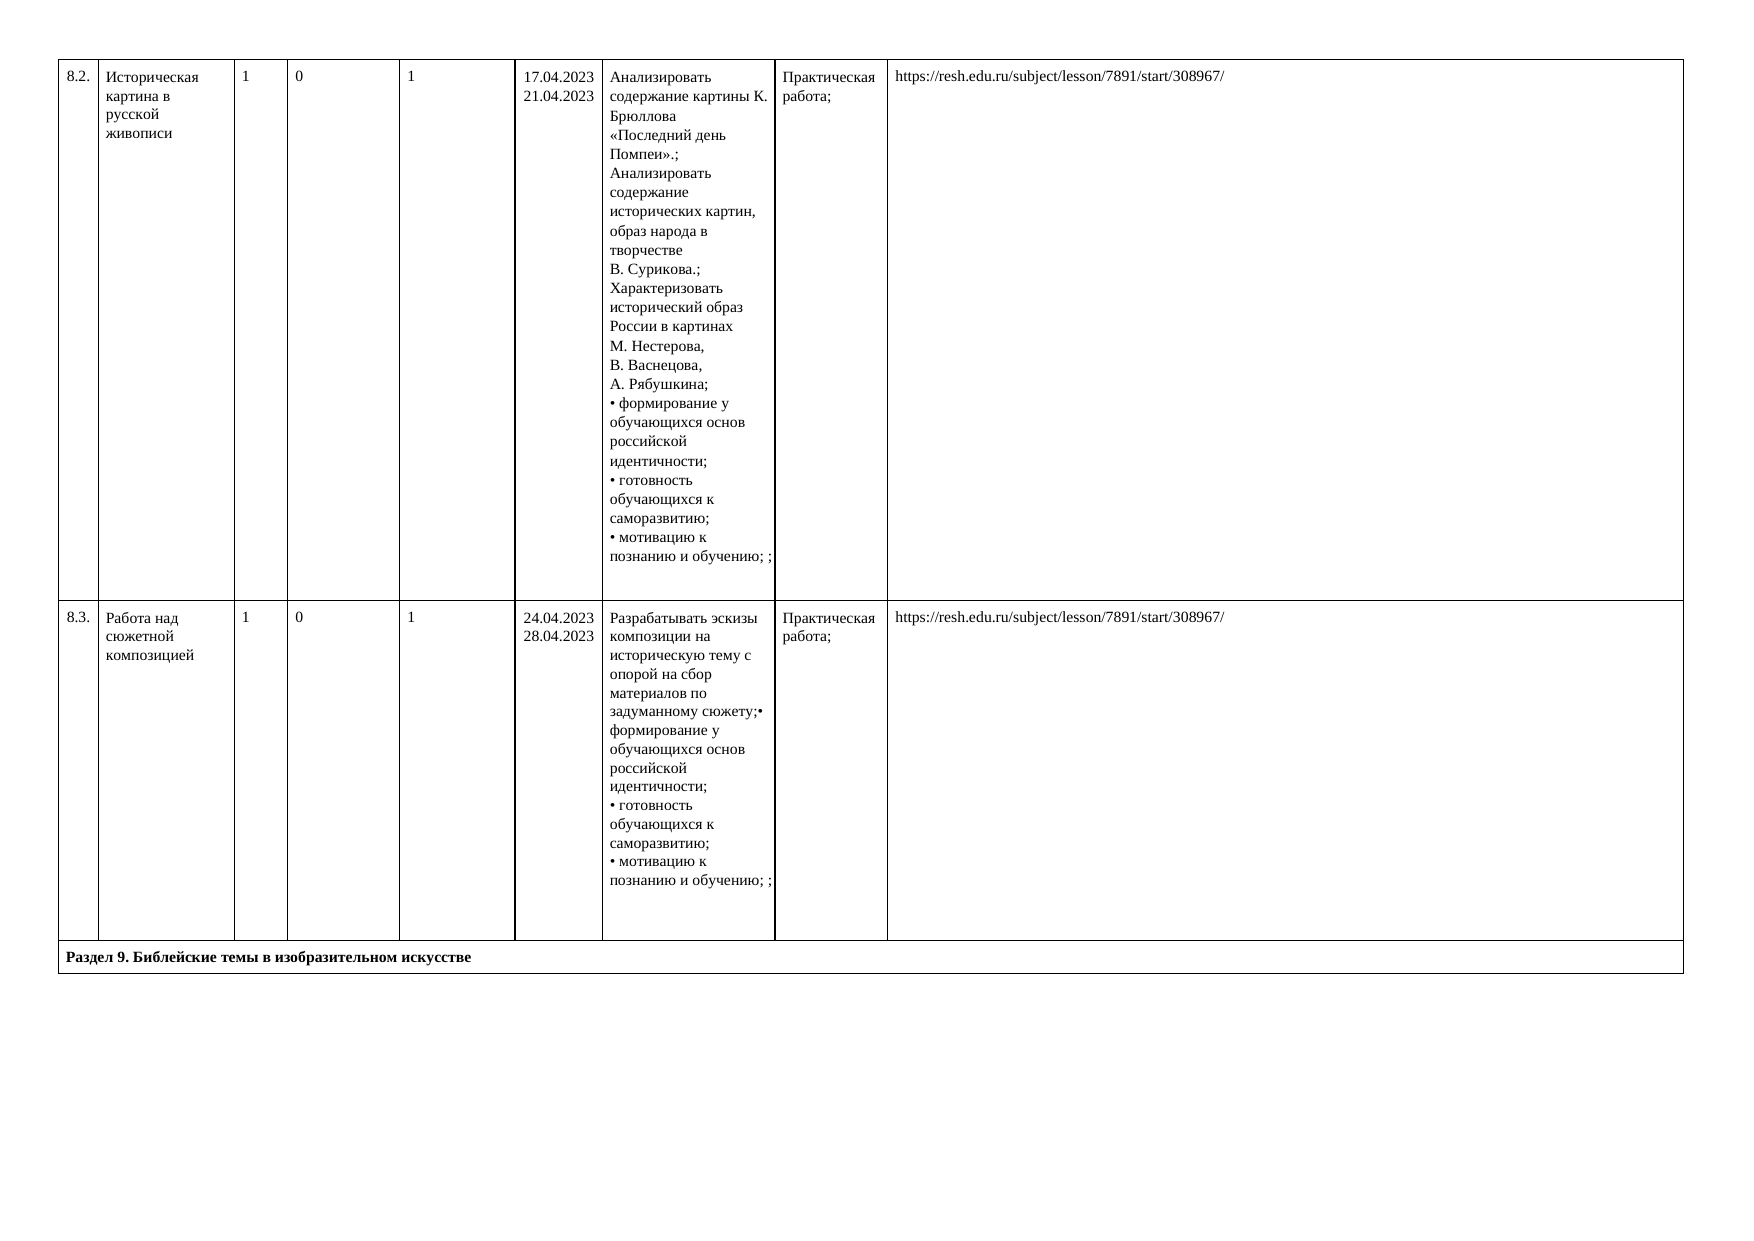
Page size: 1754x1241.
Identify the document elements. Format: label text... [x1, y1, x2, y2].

table_header 17.04.2023 21.04.2023 [516, 60, 602, 600]
table_cell Раздел 9. Библейские темы в изобразительном искусстве [59, 941, 1683, 973]
table_cell 8.3. [59, 601, 98, 940]
table_header 1 [235, 60, 287, 600]
table_cell 1 [235, 601, 287, 940]
table_cell Разрабатывать эскизы композиции на историческую тему с опорой на сбор материалов по задуманному сюжету;• формирование у обучающихся основ российской идентичности; • готовность обучающихся к саморазвитию; • мотивацию к познанию и обучению; ; [603, 601, 774, 940]
table_cell 24.04.2023 28.04.2023 [516, 601, 602, 940]
table_cell https://resh.edu.ru/subject/lesson/7891/start/308967/ [888, 601, 1683, 940]
table_header Анализировать содержание картины К. Брюллова «Последний день Помпеи».; Анализировать содержание исторических картин, образ народа в творчестве В. Сурикова.; Характеризовать исторический образ России в картинах М. Нестерова, В. Васнецова, А. Рябушкина; • формирование у обучающихся основ российской идентичности; • готовность обучающихся к саморазвитию; • мотивацию к познанию и обучению; ; [603, 60, 774, 600]
table_header 8.2. [59, 60, 98, 600]
table_header Практическая работа; [776, 60, 887, 600]
table_header https://resh.edu.ru/subject/lesson/7891/start/308967/ [888, 60, 1683, 600]
table_header Историческая картина в русской живописи [99, 60, 234, 600]
table_cell Работа над сюжетной композицией [99, 601, 234, 940]
table_cell 0 [288, 601, 399, 940]
table_header 0 [288, 60, 399, 600]
table_cell Практическая работа; [776, 601, 887, 940]
table_header 1 [400, 60, 514, 600]
table_cell 1 [400, 601, 514, 940]
